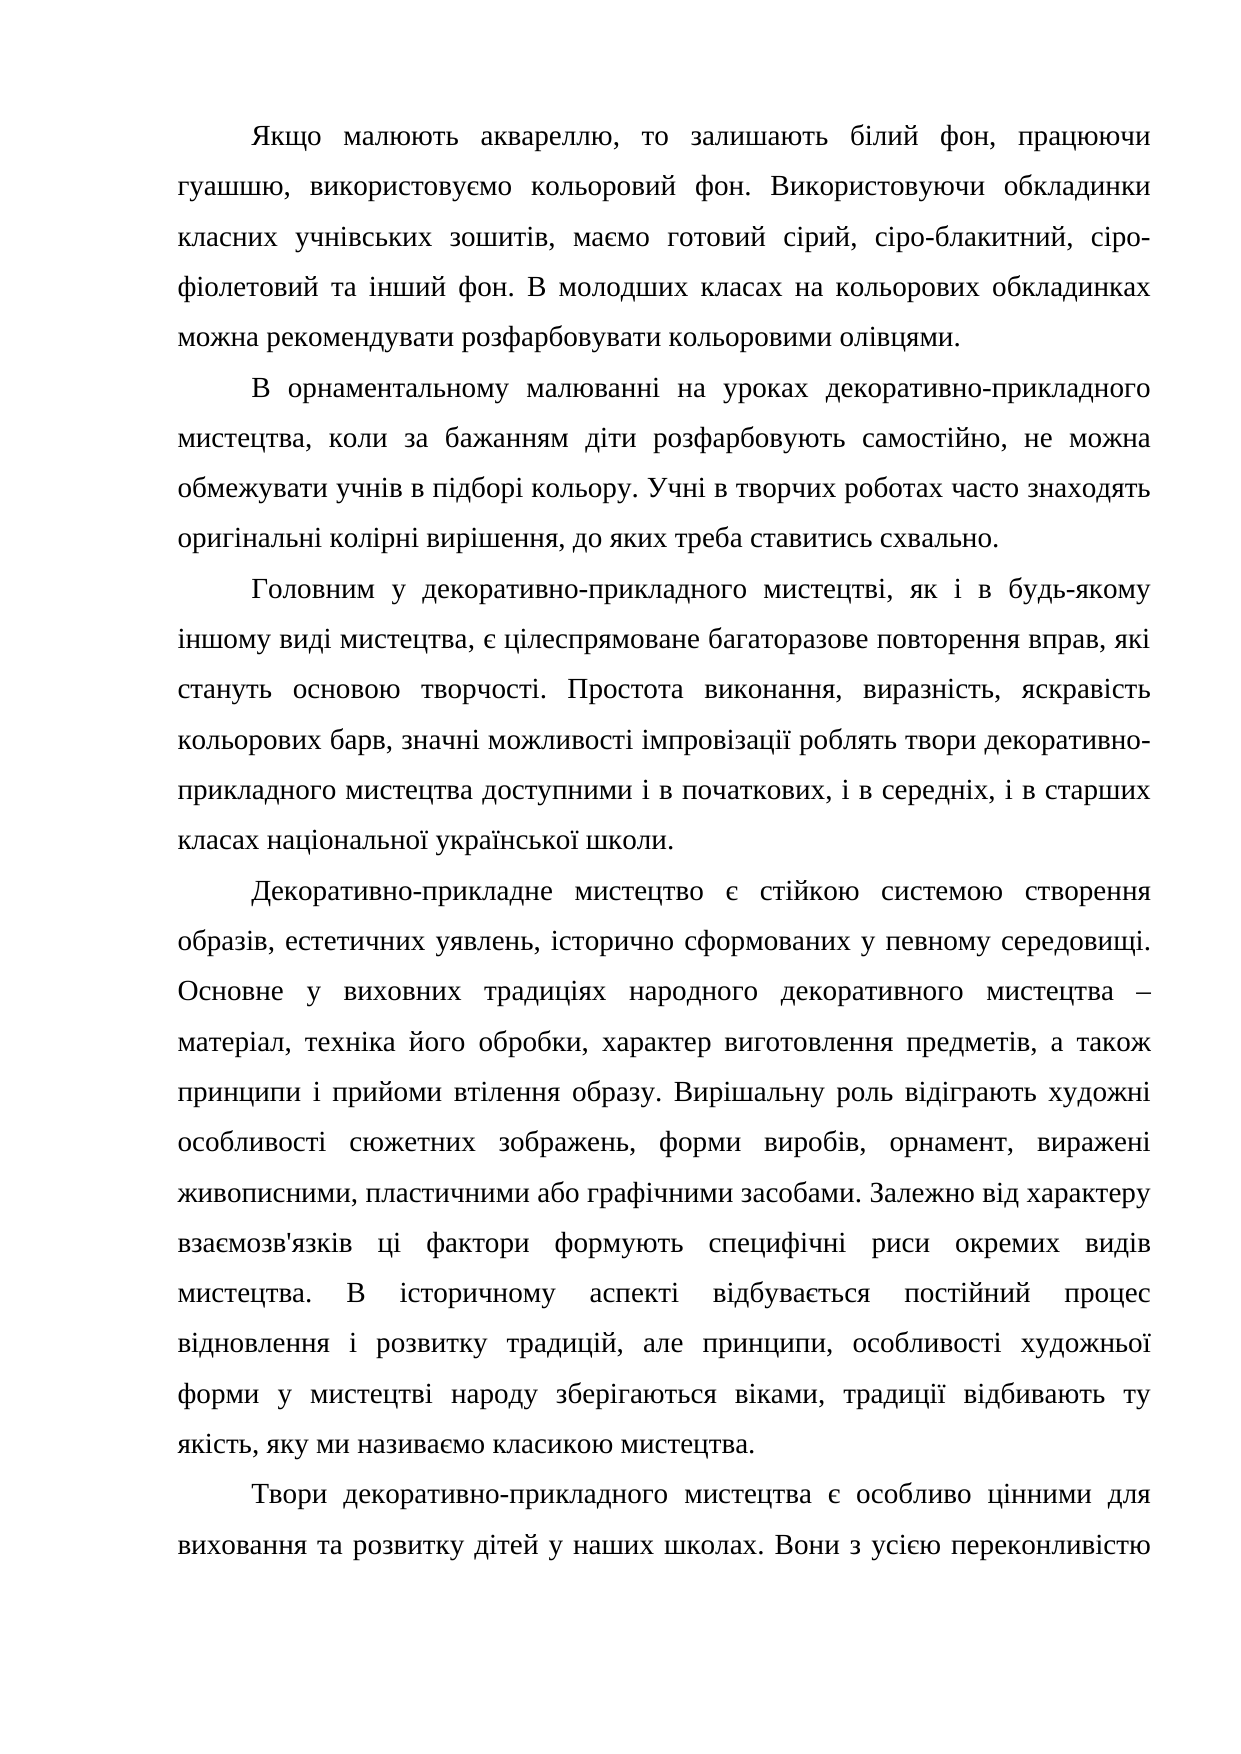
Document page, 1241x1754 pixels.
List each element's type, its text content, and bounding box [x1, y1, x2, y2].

text Головним у декоративно-прикладного мистецтві, як і в будь-якому іншому виді мистецтва, є цілеспрямоване багаторазове повторення вправ, які стануть основою творчості. Простота виконання, виразність, яскравість кольорових барв, значні можливості імпровізації роблять твори декоративно-прикладного мистецтва доступними і в початкових, і в середніх, і в старших класах національної української школи. [177, 571, 1152, 856]
text Якщо малюють аквареллю, то залишають білий фон, працюючи гуашшю, використовуємо кольоровий фон. Використовуючи обкладинки класних учнівських зошитів, маємо готовий сірий, сіро-блакитний, сіро-фіолетовий та інший фон. В молодших класах на кольорових обкладинках можна рекомендувати розфарбовувати кольоровими олівцями. [177, 118, 1152, 353]
text Декоративно-прикладне мистецтво є стійкою системою створення образів, естетичних уявлень, історично сформованих у певному середовищі. Основне у виховних традиціях народного декоративного мистецтва – матеріал, техніка його обробки, характер виготовлення предметів, а також принципи і прийоми втілення образу. Вирішальну роль відіграють художні особливості сюжетних зображень, форми виробів, орнамент, виражені живописними, пластичними або графічними засобами. Залежно від характеру взаємозв'язків ці фактори формують специфічні риси окремих видів мистецтва. В історичному аспекті відбувається постійний процес відновлення і розвитку традицій, але принципи, особливості художньої форми у мистецтві народу зберігаються віками, традиції відбивають ту якість, яку ми називаємо класикою мистецтва. [177, 873, 1152, 1460]
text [177, 1477, 1152, 1560]
text В орнаментальному малюванні на уроках декоративно-прикладного мистецтва, коли за бажанням діти розфарбовують самостійно, не можна обмежувати учнів в підборі кольору. Учні в творчих роботах часто знаходять оригінальні колірні вирішення, до яких треба ставитись схвально. [177, 370, 1152, 554]
